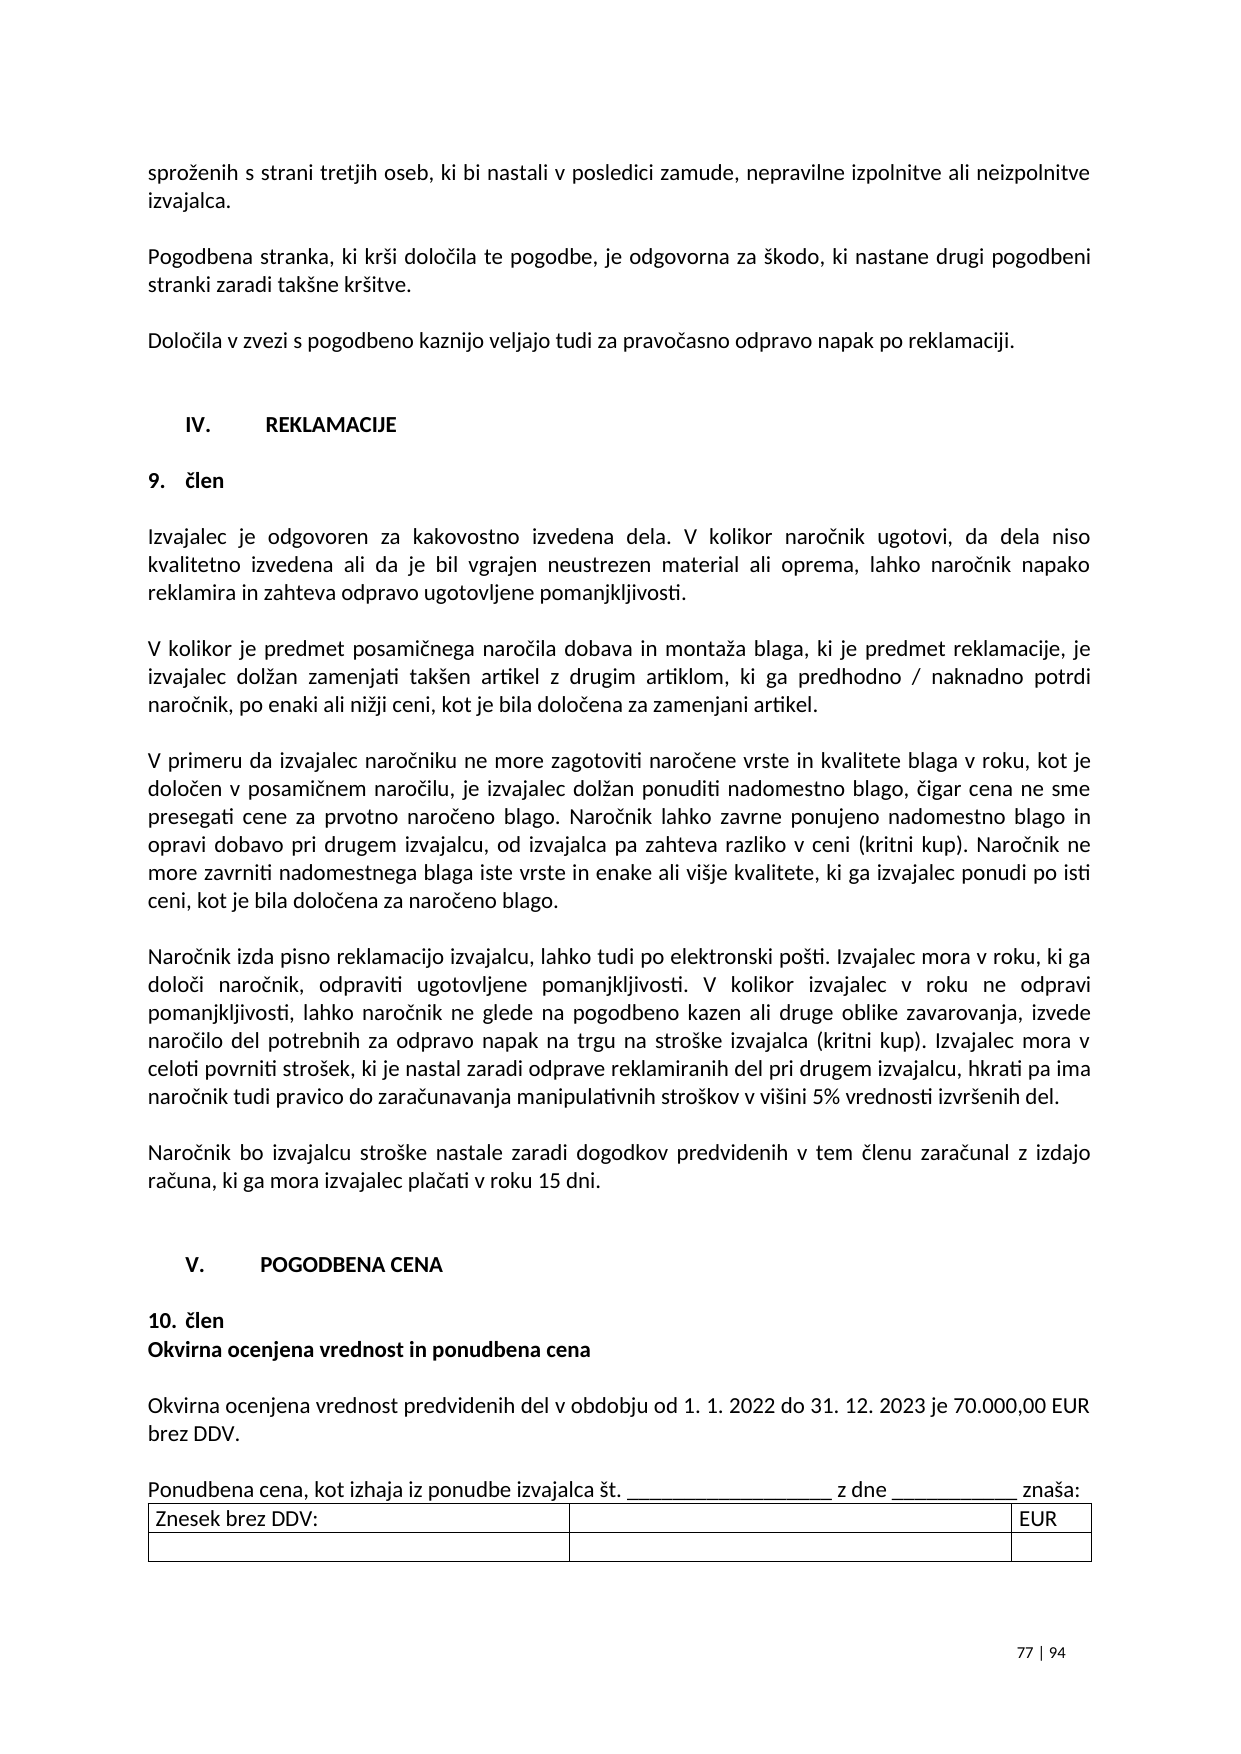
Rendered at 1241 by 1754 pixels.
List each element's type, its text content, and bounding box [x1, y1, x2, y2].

text Naročnik izda pisno reklamacijo izvajalcu, lahko tudi po elektronski pošti. Izvajalec mora v roku, ki ga določi naročnik, odpraviti ugotovljene pomanjkljivosti. V kolikor izvajalec v roku ne odpravi pomanjkljivosti, lahko naročnik ne glede na pogodbeno kazen ali druge oblike zavarovanja, izvede naročilo del potrebnih za odpravo napak na trgu na stroške izvajalca (kritni kup). Izvajalec mora v celoti povrniti strošek, ki je nastal zaradi odprave reklamiranih del pri drugem izvajalcu, hkrati pa ima naročnik tudi pravico do zaračunavanja manipulativnih stroškov v višini 5% vrednosti izvršenih del. [148, 942, 1093, 1111]
text Okvirna ocenjena vrednost in ponudbena cena [148, 1335, 1093, 1363]
list člen [148, 1307, 1093, 1335]
text Izvajalec je odgovoren za kakovostno izvedena dela. V kolikor naročnik ugotovi, da dela niso kvalitetno izvedena ali da je bil vgrajen neustrezen material ali oprema, lahko naročnik napako reklamira in zahteva odpravo ugotovljene pomanjkljivosti. [148, 522, 1093, 606]
text Ponudbena cena, kot izhaja iz ponudbe izvajalca št. __________________ z dne ___________ znaša: [148, 1475, 1093, 1503]
list REKLAMACIJE [185, 410, 1093, 438]
table_header [570, 1504, 1011, 1532]
text V primeru da izvajalec naročniku ne more zagotoviti naročene vrste in kvalitete blaga v roku, kot je določen v posamičnem naročilu, je izvajalec dolžan ponuditi nadomestno blago, čigar cena ne sme presegati cene za prvotno naročeno blago. Naročnik lahko zavrne ponujeno nadomestno blago in opravi dobavo pri drugem izvajalcu, od izvajalca pa zahteva razliko v ceni (kritni kup). Naročnik ne more zavrniti nadomestnega blaga iste vrste in enake ali višje kvalitete, ki ga izvajalec ponudi po isti ceni, kot je bila določena za naročeno blago. [148, 746, 1093, 914]
list člen [148, 466, 1093, 494]
list POGODBENA CENA [185, 1251, 1093, 1279]
text Določila v zvezi s pogodbeno kaznijo veljajo tudi za pravočasno odpravo napak po reklamaciji. [148, 326, 1093, 354]
table_cell [570, 1533, 1011, 1561]
table_cell [149, 1533, 569, 1561]
table_cell [1012, 1533, 1091, 1561]
text Naročnik bo izvajalcu stroške nastale zaradi dogodkov predvidenih v tem členu zaračunal z izdajo računa, ki ga mora izvajalec plačati v roku 15 dni. [148, 1138, 1093, 1194]
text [148, 158, 1093, 214]
text Okvirna ocenjena vrednost predvidenih del v obdobju od 1. 1. 2022 do 31. 12. 2023 je 70.000,00 EUR brez DDV. [148, 1391, 1093, 1447]
table_header EUR [1012, 1504, 1091, 1532]
table_header Znesek brez DDV: [149, 1504, 569, 1532]
text V kolikor je predmet posamičnega naročila dobava in montaža blaga, ki je predmet reklamacije, je izvajalec dolžan zamenjati takšen artikel z drugim artiklom, ki ga predhodno / naknadno potrdi naročnik, po enaki ali nižji ceni, kot je bila določena za zamenjani artikel. [148, 634, 1093, 718]
text Pogodbena stranka, ki krši določila te pogodbe, je odgovorna za škodo, ki nastane drugi pogodbeni stranki zaradi takšne kršitve. [148, 242, 1093, 298]
